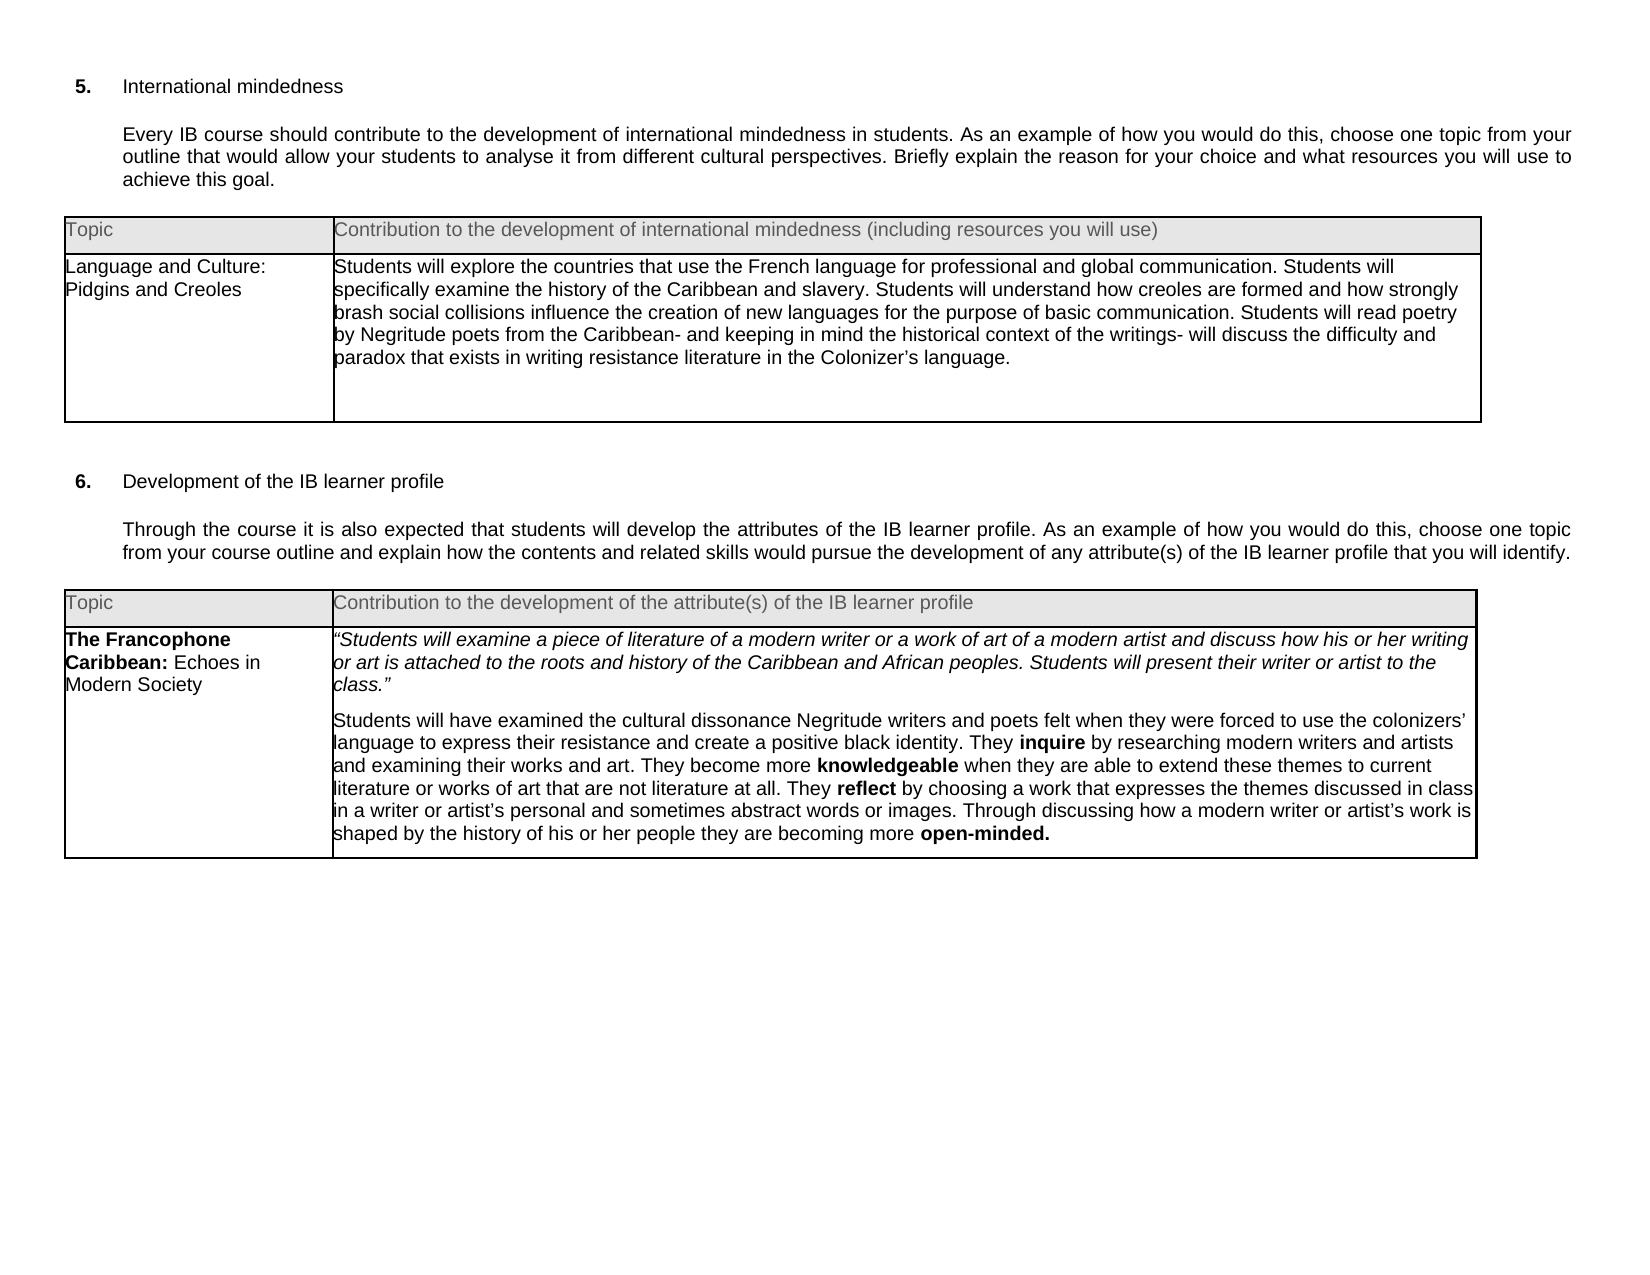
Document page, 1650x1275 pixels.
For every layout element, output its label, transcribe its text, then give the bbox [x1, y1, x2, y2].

table_cell The Francophone Caribbean: Echoes in Modern Society [66, 628, 332, 857]
list Every IB course should contribute to the development of international mindedness in students. As an example of how you would do this, choose one topic from your outline that would allow your students to analyse it from different cultural perspectives. Briefly explain the reason for your choice and what resources you will use to achieve this goal. [122, 123, 1575, 191]
table_cell Students will explore the countries that use the French language for professional and global communication. Students will specifically examine the history of the Caribbean and slavery. Students will understand how creoles are formed and how strongly brash social collisions influence the creation of new languages for the purpose of basic communication. Students will read poetry by Negritude poets from the Caribbean- and keeping in mind the historical context of the writings- will discuss the difficulty and paradox that exists in writing resistance literature in the Colonizer’s language. [335, 255, 1480, 421]
table_header Topic [66, 218, 333, 253]
table_header Topic [66, 591, 332, 626]
subtitle Development of the IB learner profile [75, 470, 1575, 493]
table_header Contribution to the development of the attribute(s) of the IB learner profile [334, 591, 1475, 626]
list Through the course it is also expected that students will develop the attributes of the IB learner profile. As an example of how you would do this, choose one topic from your course outline and explain how the contents and related skills would pursue the development of any attribute(s) of the IB learner profile that you will identify. [122, 518, 1575, 563]
table_cell Language and Culture: Pidgins and Creoles [66, 255, 333, 421]
table_cell “Students will examine a piece of literature of a modern writer or a work of art of a modern artist and discuss how his or her writing or art is attached to the roots and history of the Caribbean and African peoples. Students will present their writer or artist to the class.” Students will have examined the cultural dissonance Negritude writers and poets felt when they were forced to use the colonizers’ language to express their resistance and create a positive black identity. They inquire by researching modern writers and artists and examining their works and art. They become more knowledgeable when they are able to extend these themes to current literature or works of art that are not literature at all. They reflect by choosing a work that expresses the themes discussed in class in a writer or artist’s personal and sometimes abstract words or images. Through discussing how a modern writer or artist’s work is shaped by the history of his or her people they are becoming more open-minded. [334, 628, 1475, 857]
table_header Contribution to the development of international mindedness (including resources you will use) [335, 218, 1480, 253]
subtitle International mindedness [75, 75, 1575, 98]
